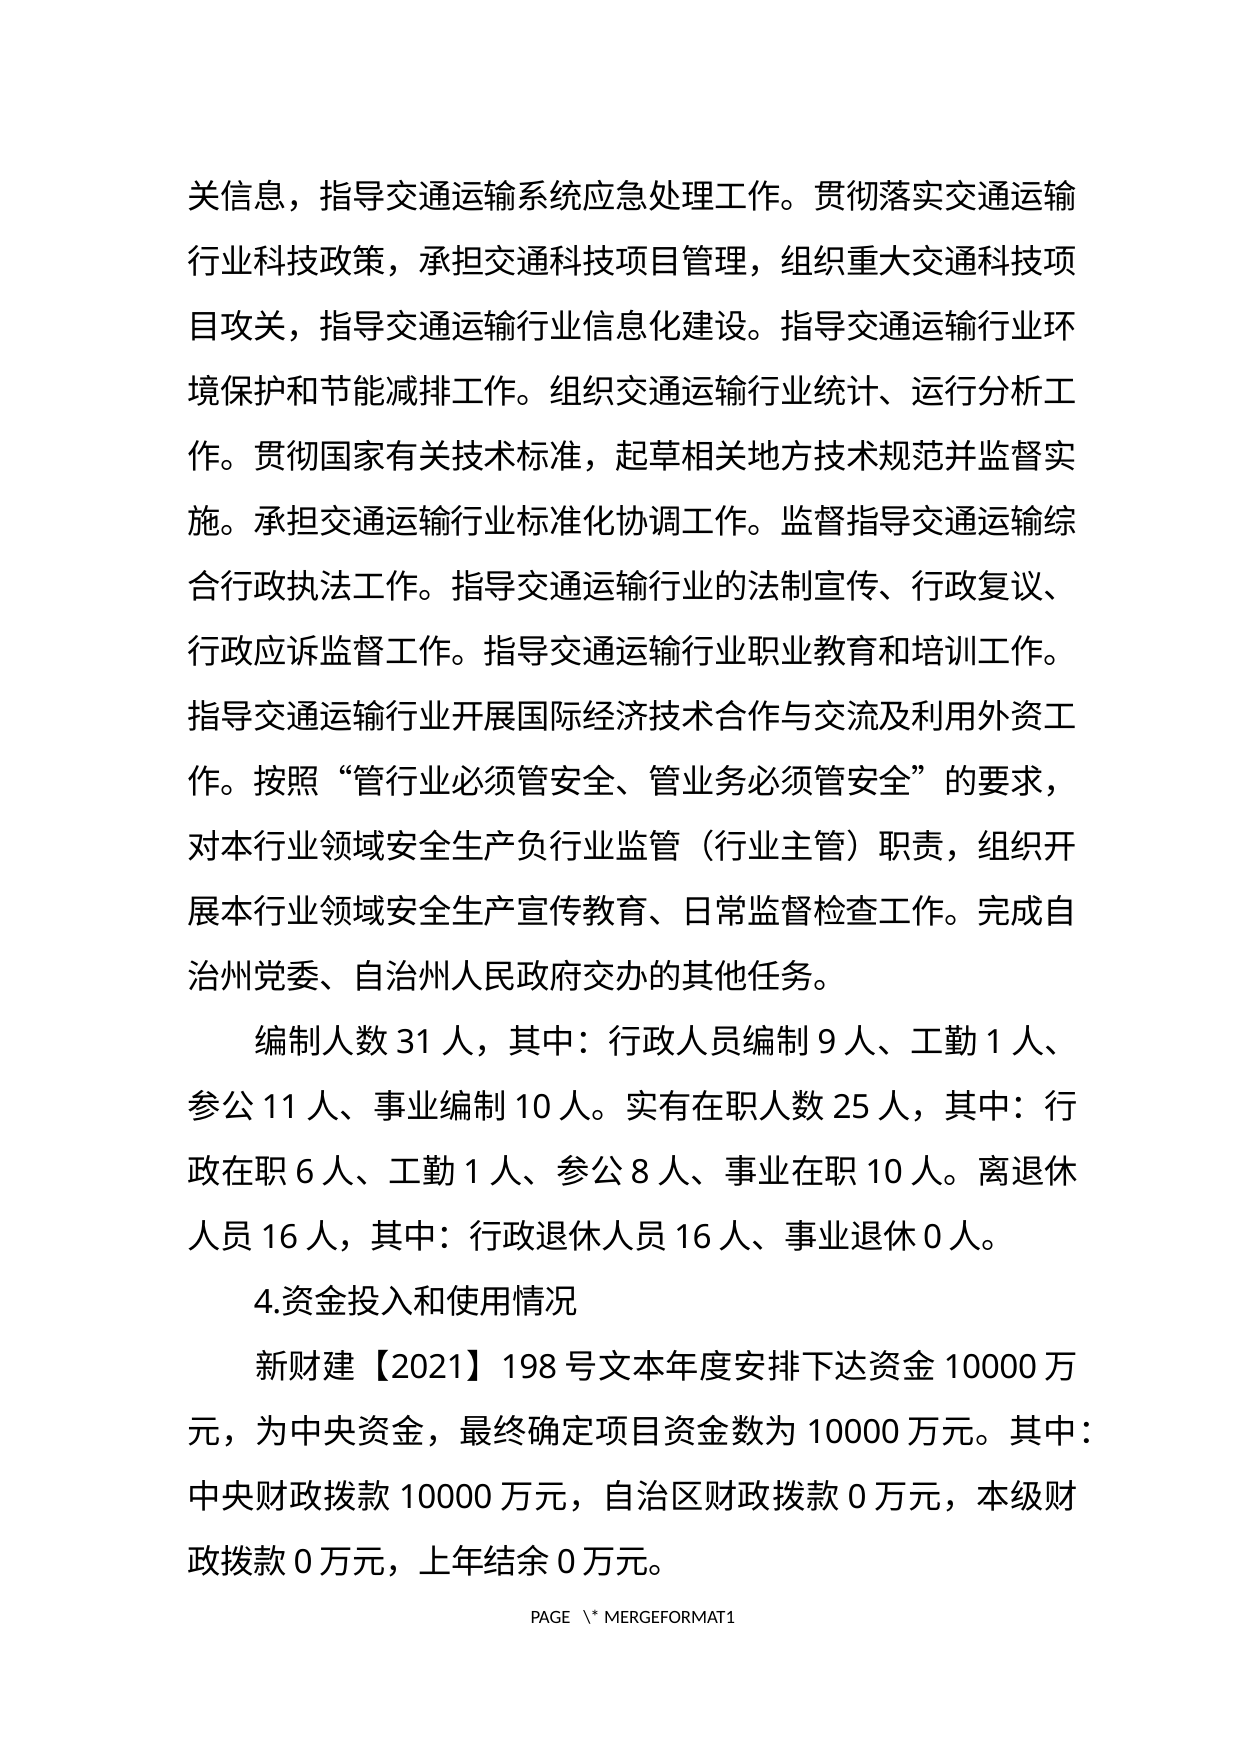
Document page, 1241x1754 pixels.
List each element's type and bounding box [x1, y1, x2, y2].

text [187, 162, 1078, 1592]
